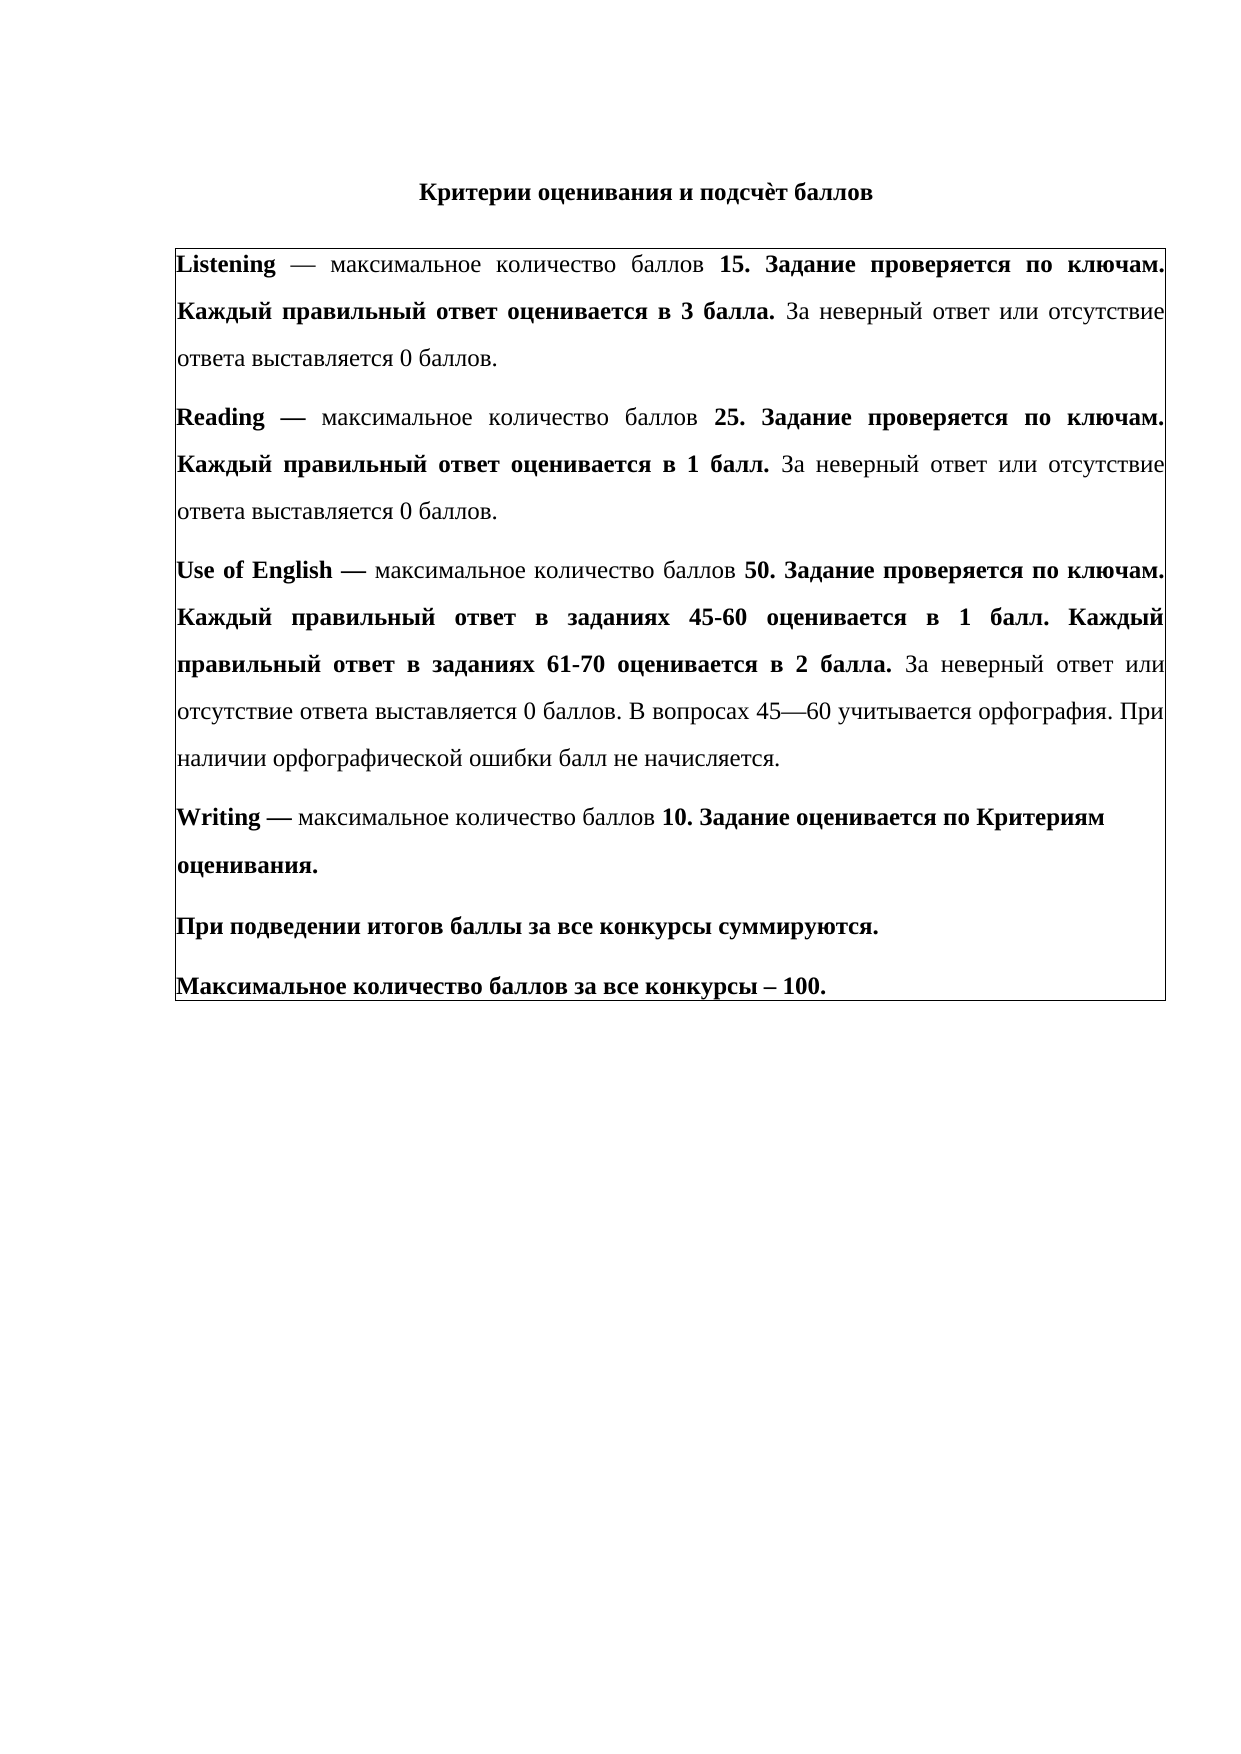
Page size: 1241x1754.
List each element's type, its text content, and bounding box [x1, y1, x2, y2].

text Reading — максимальное количество баллов 25. Задание проверяется по ключам. Каждый правильный ответ оценивается в 1 балл. За неверный ответ или отсутствие ответа выставляется 0 баллов. [176, 401, 1165, 524]
text Use of English — максимальное количество баллов 50. Задание проверяется по ключам. Каждый правильный ответ в заданиях 45-60 оценивается в 1 балл. Каждый правильный ответ в заданиях 61-70 оценивается в 2 балла. За неверный ответ или отсутствие ответа выставляется 0 баллов. В вопросах 45—60 учитывается орфография. При наличии орфографической ошибки балл не начисляется. [176, 554, 1165, 771]
subtitle Критерии оценивания и подсчѐт баллов [130, 177, 1162, 206]
text Listening — максимальное количество баллов 15. Задание проверяется по ключам. Каждый правильный ответ оценивается в 3 балла. За неверный ответ или отсутствие ответа выставляется 0 баллов. [176, 249, 1165, 371]
text Максимальное количество баллов за все конкурсы – 100. [176, 970, 1165, 1000]
text Writing — максимальное количество баллов 10. Задание оценивается по Критериям оценивания. [176, 801, 1165, 879]
text При подведении итогов баллы за все конкурсы суммируются. [176, 910, 1165, 940]
